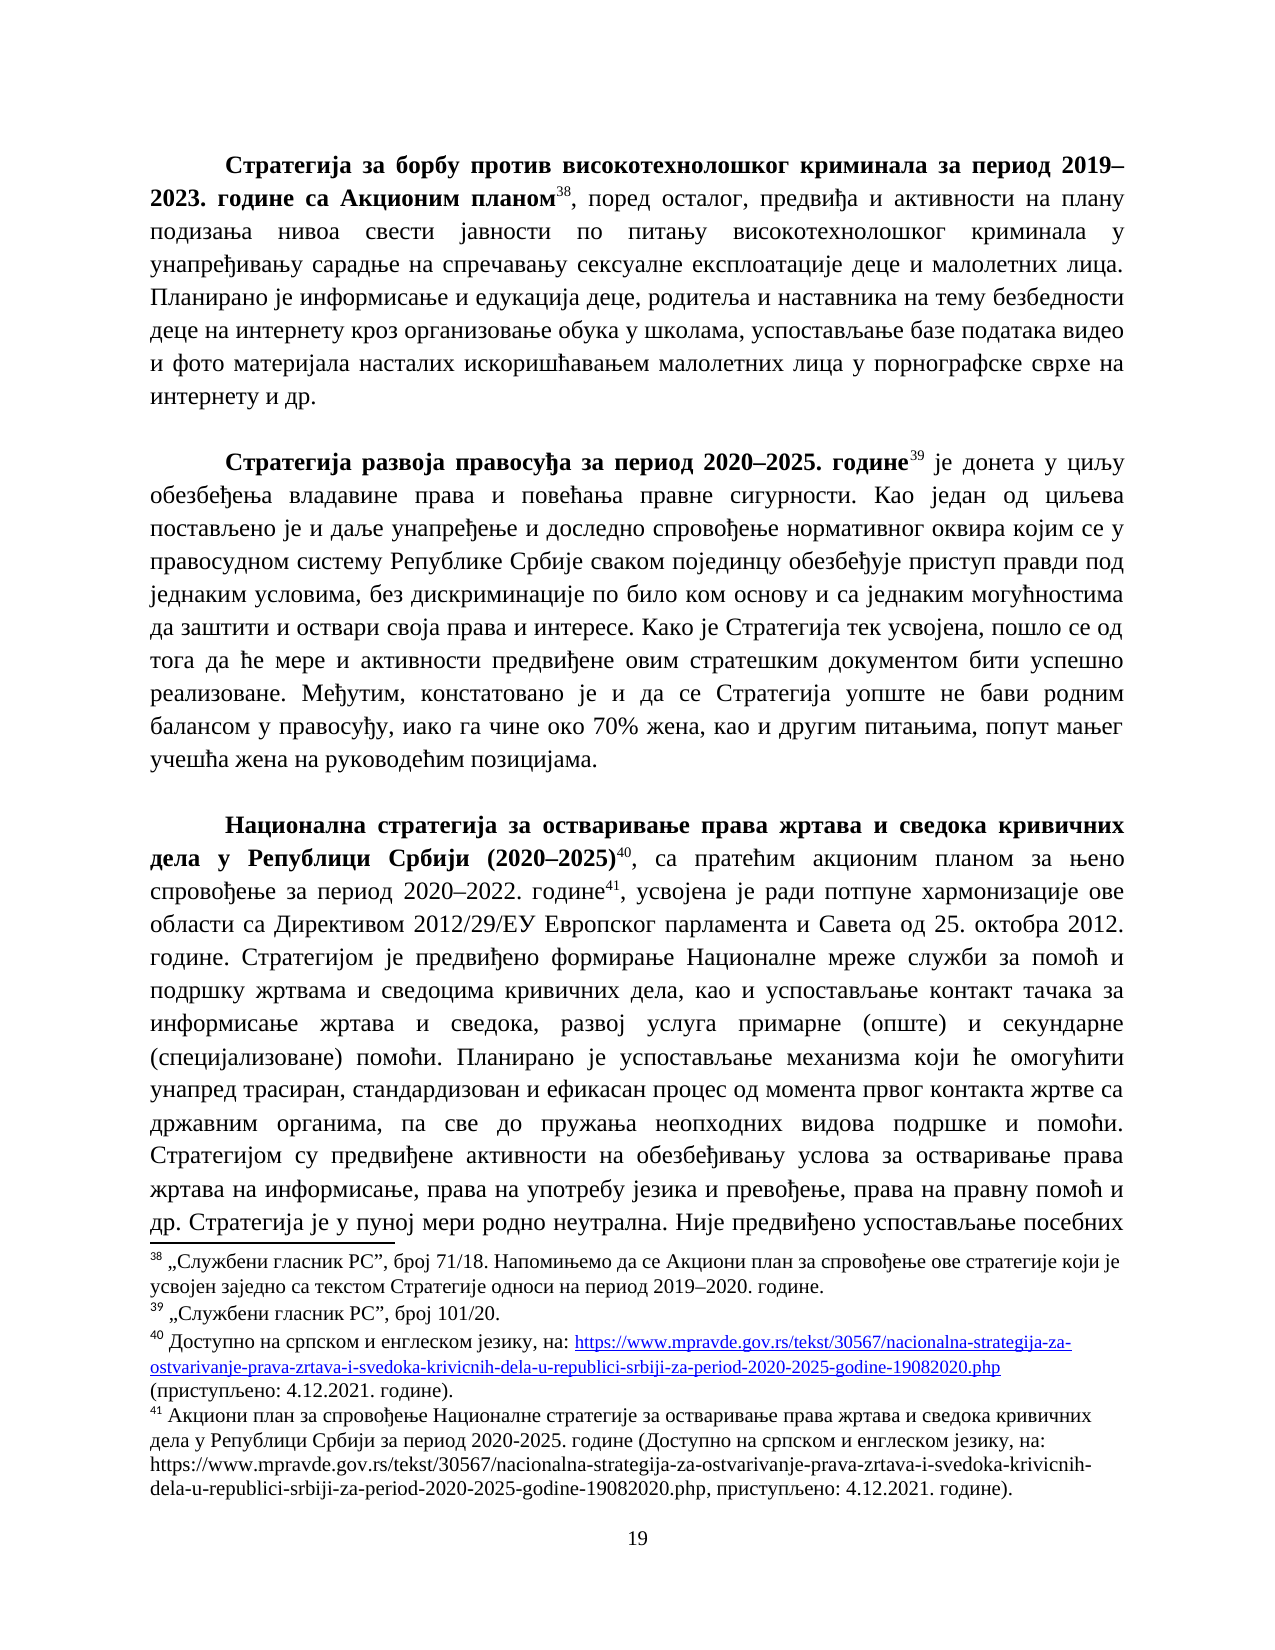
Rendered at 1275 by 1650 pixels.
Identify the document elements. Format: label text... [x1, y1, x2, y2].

text Стратегија развоја правосуђa за период 2020–2025. године је донета у циљу обезбеђења владавине права и повећања правне сигурности. Као један од циљева постављено је и даље унапређење и доследно спровођење нормативног оквира којим се у правосудном систему Републике Србије сваком појединцу обезбеђује приступ правди под једнаким условима, без дискриминације по било ком основу и са једнаким могућностима да заштити и оствари своја права и интересе. Како је Стратегија тек усвојена, пошло се од тога да ће мере и активности предвиђене овим стратешким документом бити успешно реализоване. Међутим, констатовано је и да се Стратегија уопште не бави родним балансом у правосуђу, иако га чине око 70% жена, као и другим питањима, попут мањег учешћа жена на руководећим позицијама. [150, 447, 1125, 773]
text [150, 810, 1125, 1235]
text Стратегија за борбу против високотехнолошког криминала за период 2019–2023. године са Акционим планом, поред осталог, предвиђа и активности на плану подизања нивоа свести јавности по питању високотехнолошког криминала у унапређивању сарадње на спречавању сексуалне експлоатације деце и малолетних лица. Планирано је информисање и едукација деце, родитеља и наставника на тему безбедности деце на интернету кроз организовање обука у школама, успостављање базе података видео и фото материјала насталих искоришћавањем малолетних лица у порнографске сврхе на интернету и др. [150, 150, 1125, 410]
